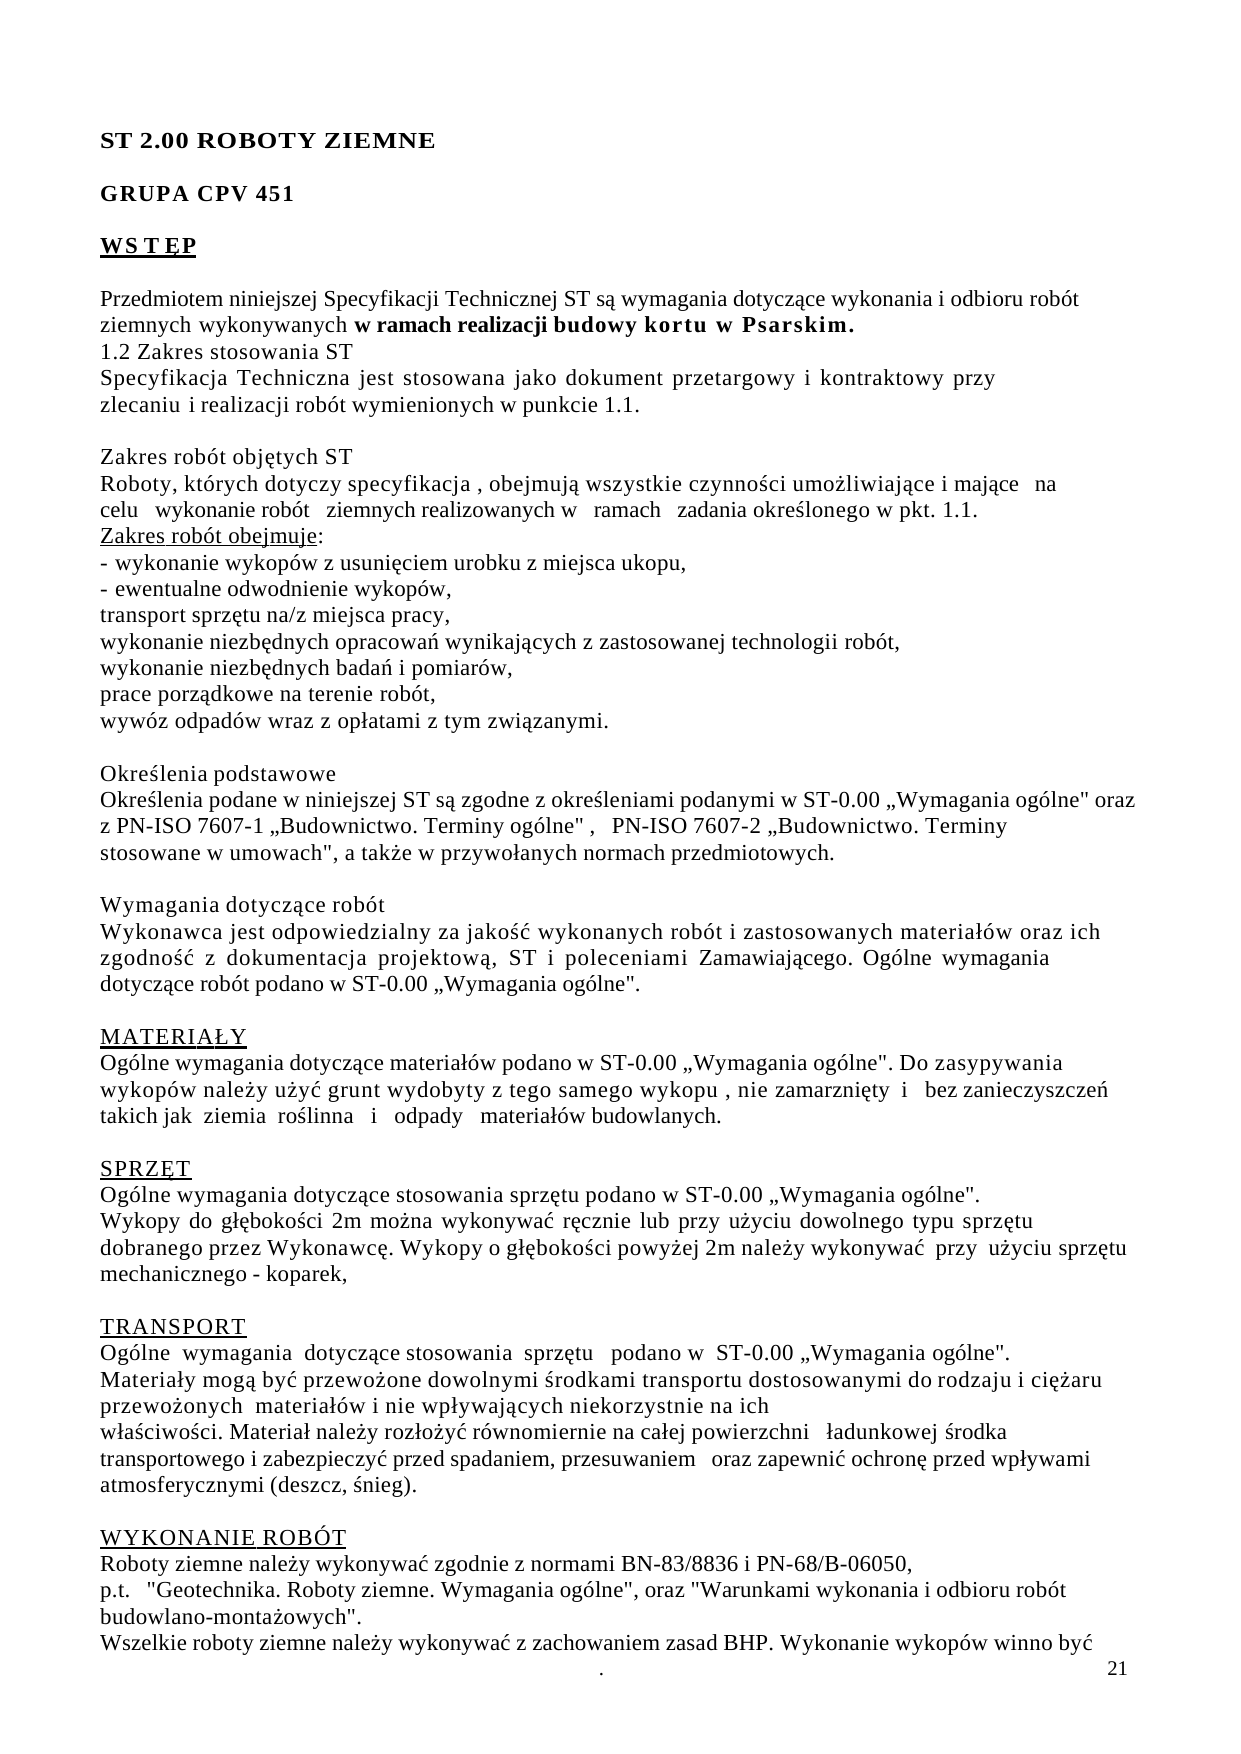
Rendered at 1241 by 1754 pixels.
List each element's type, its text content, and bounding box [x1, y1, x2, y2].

list Wykopy do głębokości 2m można wykonywać ręcznie lub przy użyciu dowolnego typu sprzętu dobranego przez Wykonawcę. Wykopy o głębokości powyżej 2m należy wykonywać przy użyciu sprzętu mechanicznego - koparek, [100, 1208, 1140, 1287]
list prace porządkowe na terenie robót, [100, 681, 1140, 707]
list Określenia podstawowe [100, 759, 1140, 786]
text Przedmiotem niniejszej Specyfikacji Technicznej ST są wymagania dotyczące wykonania i odbioru robót ziemnych wykonywanych w ramach realizacji budowy kortu w Psarskim. [100, 285, 1140, 338]
list GRUPA CPV 451 [100, 180, 1140, 206]
list wywóz odpadów wraz z opłatami z tym związanymi. [100, 707, 1140, 733]
list właściwości. Materiał należy rozłożyć równomiernie na całej powierzchni ładunkowej środka transportowego i zabezpieczyć przed spadaniem, przesuwaniem oraz zapewnić ochronę przed wpływami atmosferycznymi (deszcz, śnieg). [100, 1418, 1140, 1497]
list Specyfikacja Techniczna jest stosowana jako dokument przetargowy i kontraktowy przy [100, 364, 1140, 391]
list Zakres robót obejmuje: [100, 522, 1140, 549]
list zlecaniu i realizacji robót wymienionych w punkcie 1.1. [100, 391, 1140, 417]
list Ogólne wymagania dotyczące stosowania sprzętu podano w ST-0.00 „Wymagania ogólne". [100, 1339, 1140, 1366]
list Wymagania dotyczące robót [100, 891, 1140, 918]
list Materiały mogą być przewożone dowolnymi środkami transportu dostosowanymi do rodzaju i ciężaru przewożonych materiałów i nie wpływających niekorzystnie na ich [100, 1366, 1140, 1418]
list MATERIAŁY [100, 1023, 1140, 1049]
list Zakres robót objętych ST [100, 443, 1140, 470]
list - ewentualne odwodnienie wykopów, [100, 575, 1140, 601]
list 1.2 Zakres stosowania ST [100, 338, 1140, 364]
list wykonanie niezbędnych badań i pomiarów, [100, 654, 1140, 681]
list stosowane w umowach", a także w przywołanych normach przedmiotowych. [100, 839, 1140, 865]
list Ogólne wymagania dotyczące materiałów podano w ST-0.00 „Wymagania ogólne". Do zasypywania wykopów należy użyć grunt wydobyty z tego samego wykopu , nie zamarznięty i bez zanieczyszczeń takich jak ziemia roślinna i odpady materiałów budowlanych. [100, 1049, 1140, 1128]
list p.t. "Geotechnika. Roboty ziemne. Wymagania ogólne", oraz "Warunkami wykonania i odbioru robót budowlano-montażowych". [100, 1577, 1140, 1629]
list ST 2.00 ROBOTY ZIEMNE [100, 127, 1140, 153]
list celu wykonanie robót ziemnych realizowanych w ramach zadania określonego w pkt. 1.1. [100, 496, 1140, 522]
list TRANSPORT [100, 1313, 1140, 1339]
list Określenia podane w niniejszej ST są zgodne z określeniami podanymi w ST-0.00 „Wymagania ogólne" oraz z PN-ISO 7607-1 „Budownictwo. Terminy ogólne" , PN-ISO 7607-2 „Budownictwo. Terminy [100, 786, 1140, 839]
list - wykonanie wykopów z usunięciem urobku z miejsca ukopu, [100, 549, 1140, 575]
list WS T ĘP [100, 232, 1140, 259]
list Roboty ziemne należy wykonywać zgodnie z normami BN-83/8836 i PN-68/B-06050, [100, 1550, 1140, 1577]
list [100, 1629, 1140, 1656]
list WYKONANIE ROBÓT [100, 1524, 1140, 1550]
list transport sprzętu na/z miejsca pracy, [100, 601, 1140, 628]
list SPRZĘT [100, 1155, 1140, 1181]
list wykonanie niezbędnych opracowań wynikających z zastosowanej technologii robót, [100, 628, 1140, 654]
list Ogólne wymagania dotyczące stosowania sprzętu podano w ST-0.00 „Wymagania ogólne". [100, 1181, 1140, 1208]
list Wykonawca jest odpowiedzialny za jakość wykonanych robót i zastosowanych materiałów oraz ich zgodność z dokumentacja projektową, ST i poleceniami Zamawiającego. Ogólne wymagania dotyczące robót podano w ST-0.00 „Wymagania ogólne". [100, 918, 1140, 997]
list Roboty, których dotyczy specyfikacja , obejmują wszystkie czynności umożliwiające i mające na [100, 470, 1140, 496]
